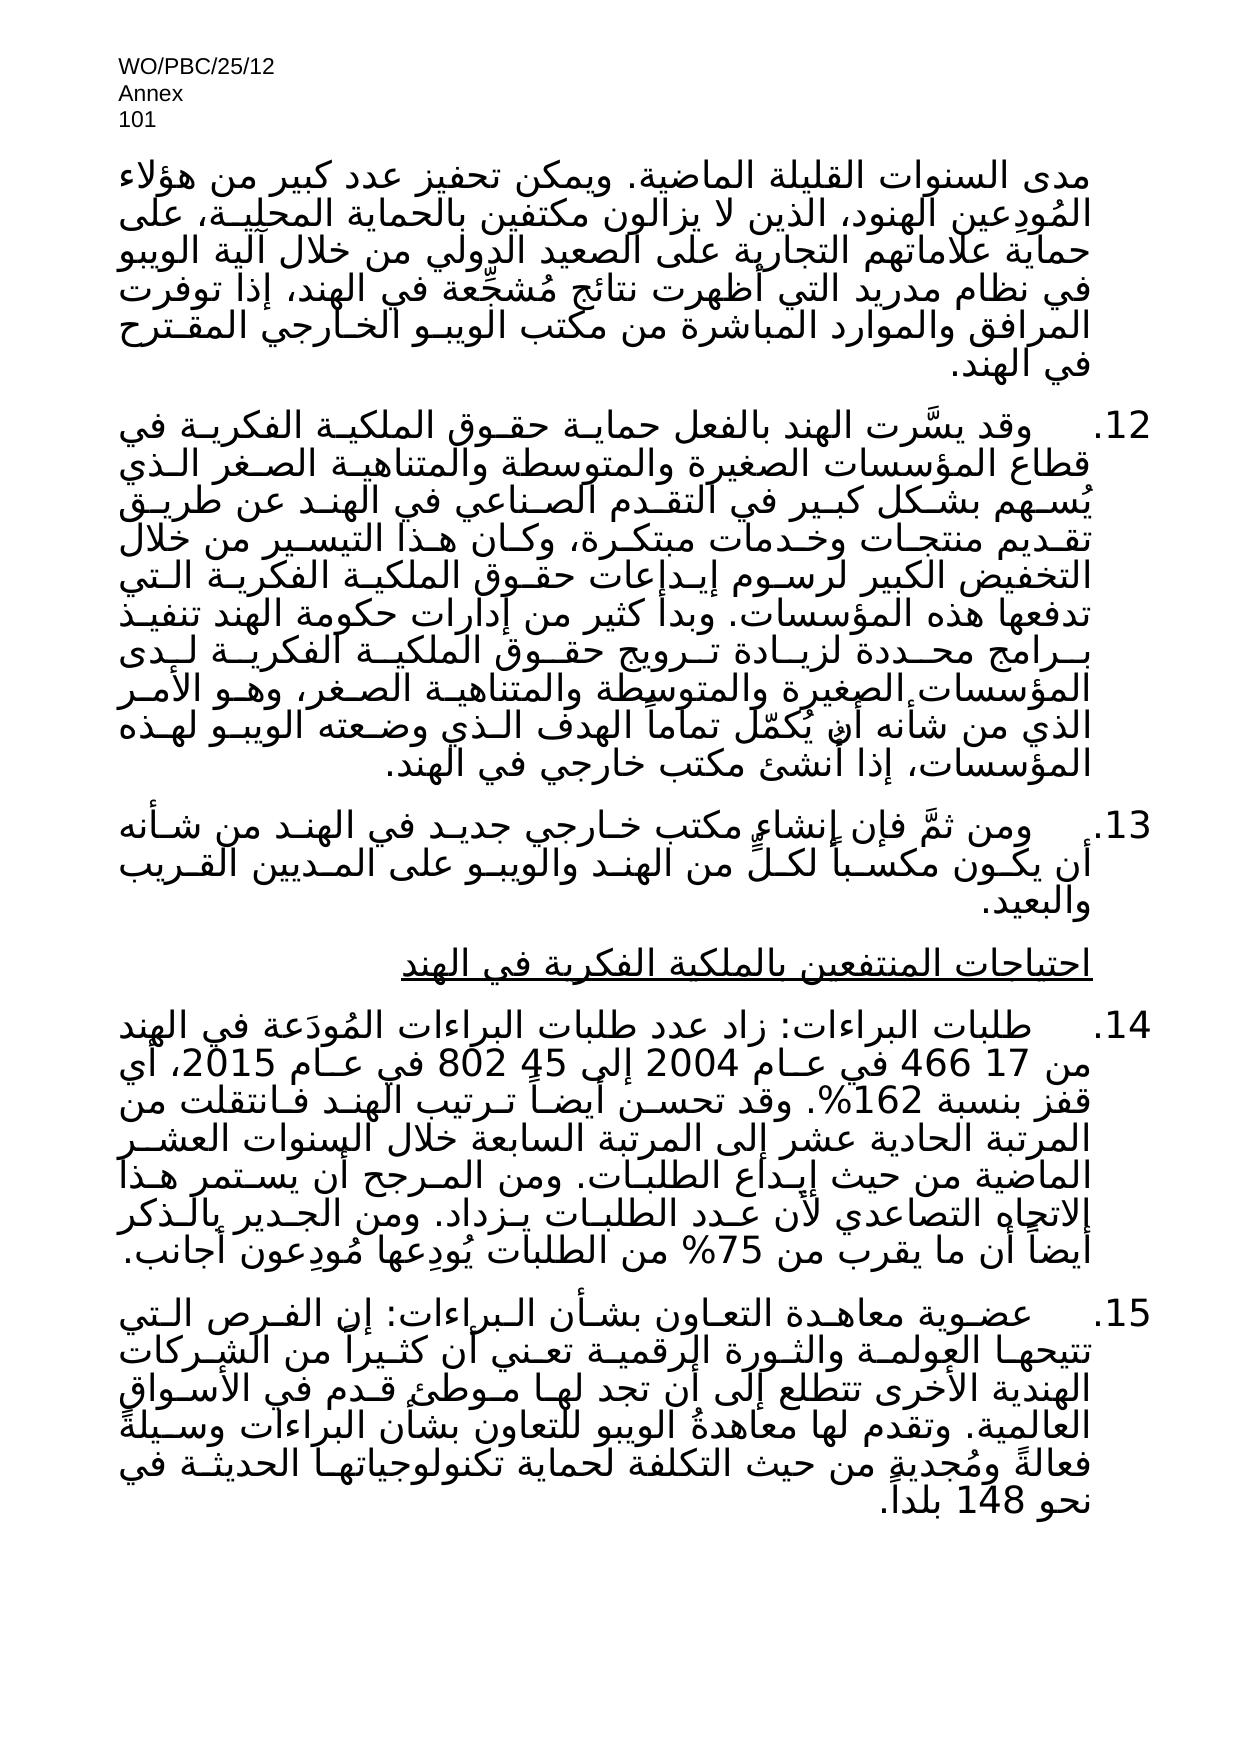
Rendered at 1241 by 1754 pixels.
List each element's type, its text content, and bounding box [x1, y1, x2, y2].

list وقد يسَّرت الهند بالفعل حماية حقوق الملكية الفكرية في قطاع المؤسسات الصغيرة والمتوسطة والمتناهية الصغر الذي يُسهم بشكل كبير في التقدم الصناعي في الهند عن طريق تقديم منتجات وخدمات مبتكرة، وكان هذا التيسير من خلال التخفيض الكبير لرسوم إيداعات حقوق الملكية الفكرية التي تدفعها هذه المؤسسات. وبدأ كثير من إدارات حكومة الهند تنفيذ برامج محددة لزيادة ترويج حقوق الملكية الفكرية لدى المؤسسات الصغيرة والمتوسطة والمتناهية الصغر، وهو الأمر الذي من شأنه أن يُكمّل تماماً الهدف الذي وضعته الويبو لهذه المؤسسات، إذا أُنشئ مكتب خارجي في الهند. [118, 408, 1092, 783]
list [118, 158, 1092, 383]
text احتياجات المنتفعين بالملكية الفكرية في الهند [118, 946, 1092, 983]
list عضوية معاهدة التعاون بشأن البراءات: إن الفرص التي تتيحها العولمة والثورة الرقمية تعني أن كثيراً من الشركات الهندية الأخرى تتطلع إلى أن تجد لها موطئ قدم في الأسواق العالمية. وتقدم لها معاهدةُ الويبو للتعاون بشأن البراءات وسيلةً فعالةً ومُجدية من حيث التكلفة لحماية تكنولوجياتها الحديثة في نحو 148 بلداً. [118, 1296, 1092, 1521]
list ومن ثمَّ فإن إنشاء مكتب خارجي جديد في الهند من شأنه أن يكون مكسباً لكلٍّ من الهند والويبو على المديين القريب والبعيد. [118, 808, 1092, 921]
list طلبات البراءات: زاد عدد طلبات البراءات المُودَعة في الهند من 466 17 في عام 2004 إلى 802 45 في عام 2015، أي قفز بنسبة 162%. وقد تحسن أيضاً ترتيب الهند فانتقلت من المرتبة الحادية عشر إلى المرتبة السابعة خلال السنوات العشر الماضية من حيث إيداع الطلبات. ومن المرجح أن يستمر هذا الاتجاه التصاعدي لأن عدد الطلبات يزداد. ومن الجدير بالذكر أيضاً أن ما يقرب من 75% من الطلبات يُودِعها مُودِعون أجانب. [118, 1008, 1092, 1271]
